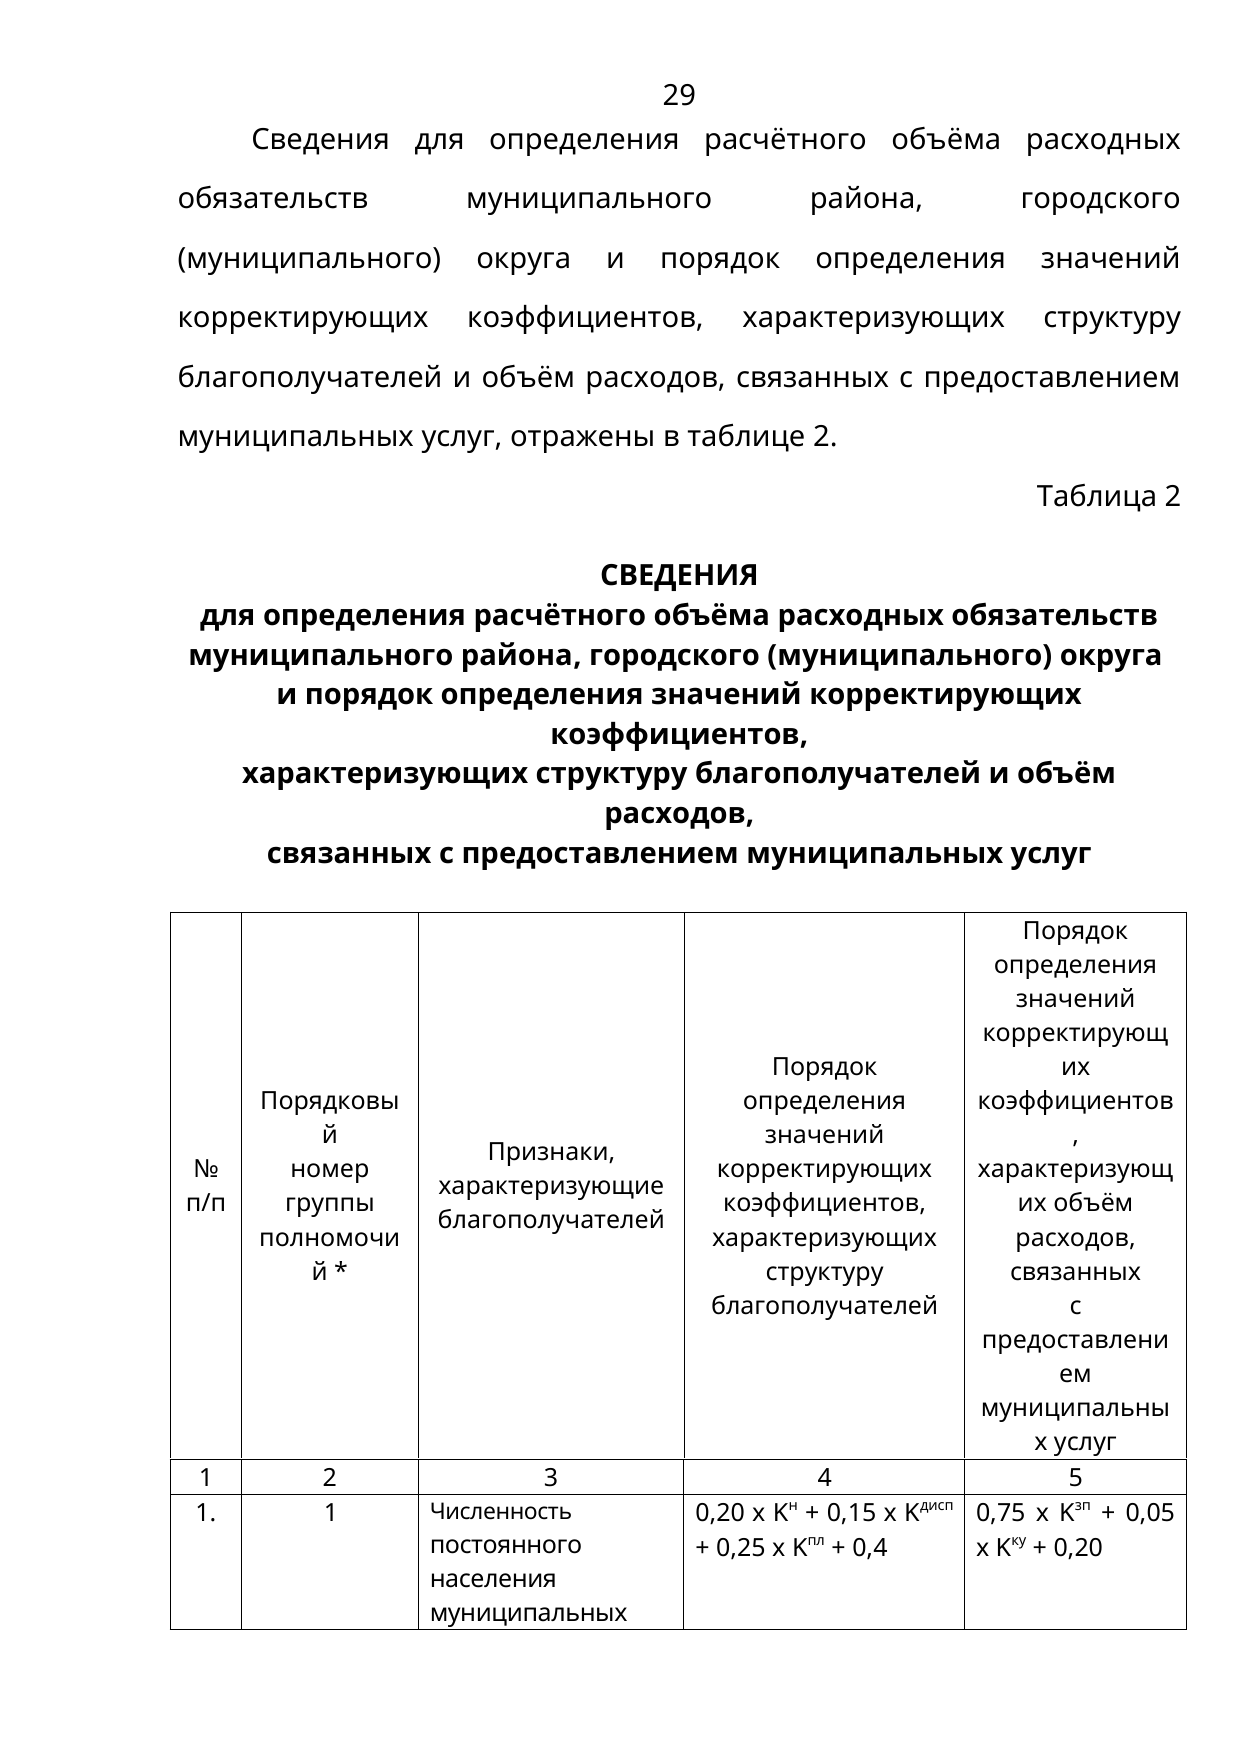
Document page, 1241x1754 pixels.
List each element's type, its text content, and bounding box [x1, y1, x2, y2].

table_header 5 [965, 1460, 1186, 1494]
list Сведения для определения расчётного объёма расходных обязательств муниципального района, городского (муниципального) округа и порядок определения значений корректирующих коэффициентов, характеризующих структуру благополучателей и объём расходов, связанных с предоставлением муниципальных услуг, отражены в таблице 2. [177, 118, 1181, 455]
text муниципального района, городского (муниципального) округа и порядок определения значений корректирующих коэффициентов, [177, 634, 1181, 753]
table_cell 1. [171, 1495, 241, 1628]
text для определения расчётного объёма расходных обязательств [177, 594, 1181, 634]
table_header Признаки, характеризующие благополучателей [419, 913, 684, 1458]
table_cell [419, 1495, 683, 1628]
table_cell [684, 1495, 964, 1628]
table_header Порядок определения значений корректирующих коэффициентов, характеризующих структуру благополучателей [685, 913, 964, 1458]
table_cell 1 [242, 1495, 418, 1628]
table_header Порядковый номер группы полномочий * [242, 913, 418, 1458]
table_cell 0,75 x Kзп + 0,05 x Kку + 0,20 [965, 1495, 1186, 1628]
table_header Порядок определения значений корректирующих коэффициентов, характеризующих объём расходов, связанных с предоставлением муниципальных услуг [965, 913, 1186, 1458]
text характеризующих структуру благополучателей и объём расходов, [177, 753, 1181, 832]
text СВЕДЕНИЯ [177, 554, 1181, 594]
table_header № п/п [171, 913, 241, 1458]
table_header 4 [684, 1460, 964, 1494]
text связанных с предоставлением муниципальных услуг [177, 832, 1181, 872]
table_header 2 [242, 1460, 418, 1494]
table_header 3 [419, 1460, 683, 1494]
list Таблица 2 [251, 475, 1181, 515]
table_header 1 [171, 1460, 241, 1494]
